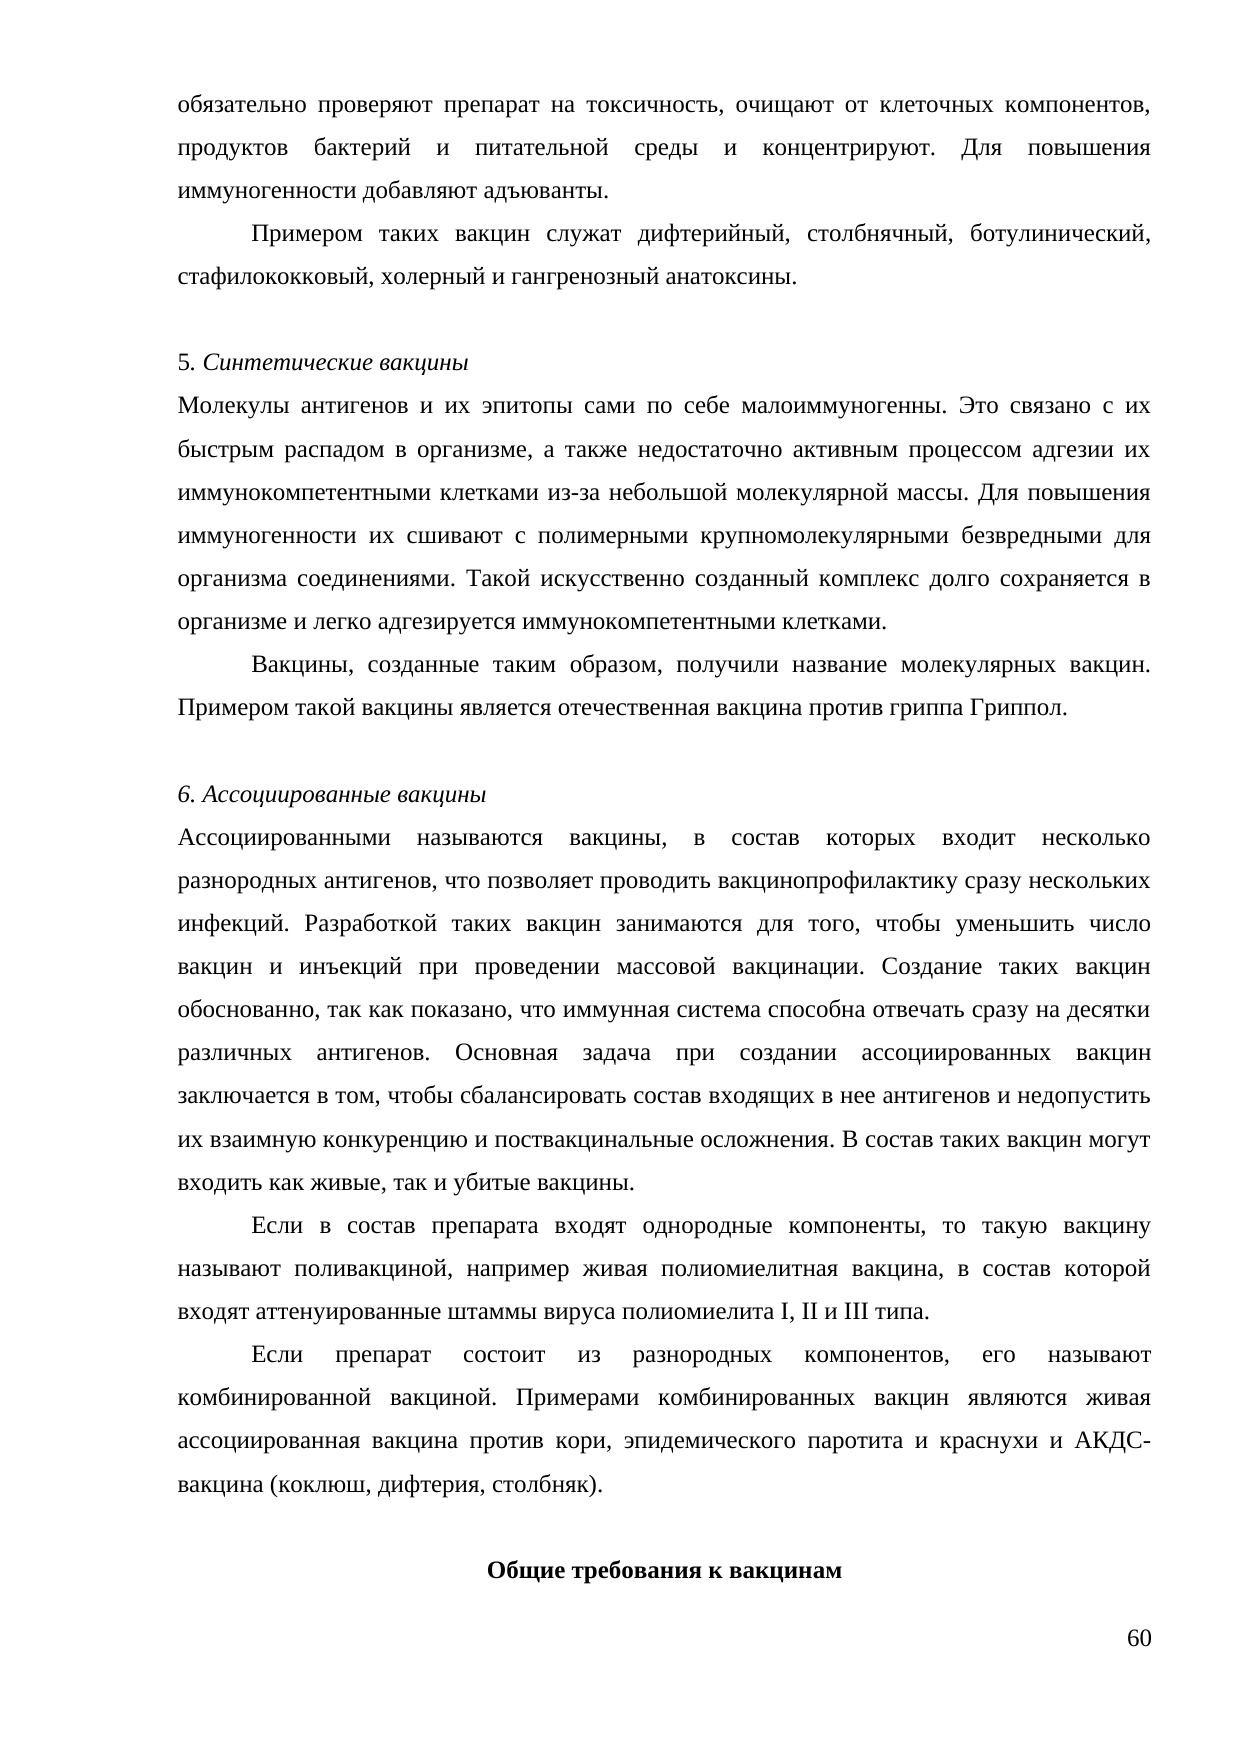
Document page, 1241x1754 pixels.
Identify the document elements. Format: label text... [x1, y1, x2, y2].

text 6. Ассоциированные вакцины [177, 951, 1152, 980]
text Ассоциированными называются вакцины, в состав которых входит несколько разнородных антигенов, что позволяет проводить вакцинопрофилактику сразу нескольких инфекций. Разработкой таких вакцин занимаются для того, чтобы уменьшить число вакцин и инъекций при проведении массовой вакцинации. Создание таких вакцин обоснованно, так как показано, что иммунная система способна отвечать сразу на десятки различных антигенов. Основная задача при создании ассоциированных вакцин заключается в том, чтобы сбалансировать состав входящих в нее антигенов и недопустить их взаимную конкуренцию и поствакцинальные осложнения. В состав таких вакцин могут входить как живые, так и убитые вакцины. [177, 994, 1152, 1368]
text 5. Синтетические вакцины [177, 520, 1152, 549]
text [177, 1512, 1152, 1584]
text Примером таких вакцин служат дифтерийный, столбнячный, ботулинический, стафилококковый, холерный и гангренозный анатоксины. [177, 391, 1152, 462]
text Молекулы антигенов и их эпитопы сами по себе малоиммуногенны. Это связано с их быстрым распадом в организме, а также недостаточно активным процессом адгезии их иммунокомпетентными клетками из-за небольшой молекулярной массы. Для повышения иммуногенности их сшивают с полимерными крупномолекулярными безвредными для организма соединениями. Такой искусственно созданный комплекс долго сохраняется в организме и легко адгезируется иммунокомпетентными клетками. [177, 563, 1152, 807]
text Вакцины, созданные таким образом, получили название молекулярных вакцин. Примером такой вакцины является отечественная вакцина против гриппа Гриппол. [177, 822, 1152, 894]
text Принцип получения анатоксинов состоит в том, что образующийся при культивировании бактерий токсин в молекулярном виде превращают в нетоксическую, но сохраняющую иммуногенность форму - анатоксин. Для этого токсин подвергают нагреванию до 37 °С и обработке 0,4% формалином в течении 3-4 нед, после чего обязательно проверяют препарат на токсичность, очищают от клеточных компонентов, продуктов бактерий и питательной среды и концентрируют. Для повышения иммуногенности добавляют адъюванты. [177, 89, 1152, 376]
text Если в состав препарата входят однородные компоненты, то такую вакцину называют поливакциной, например живая полиомиелитная вакцина, в состав которой входят аттенуированные штаммы вируса полиомиелита I, II и III типа. [177, 1382, 1152, 1497]
